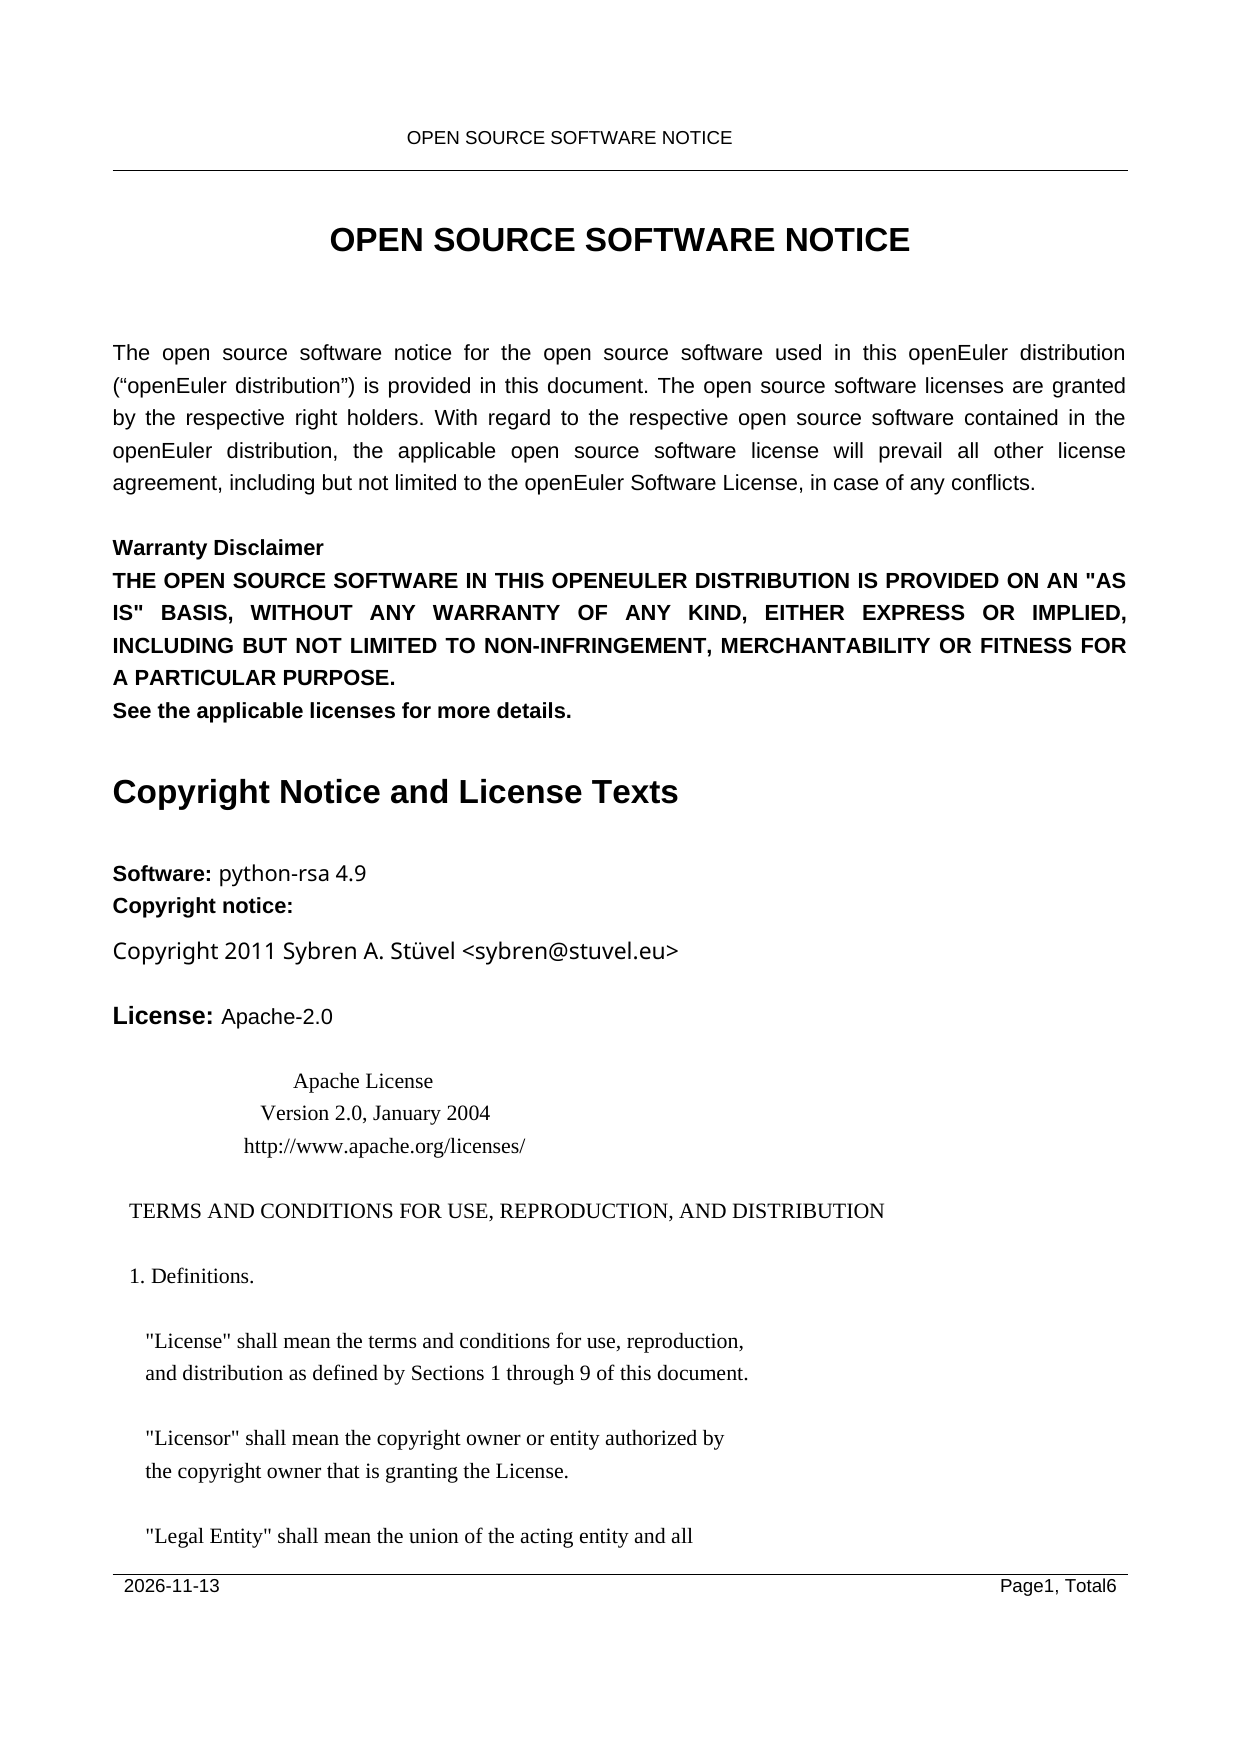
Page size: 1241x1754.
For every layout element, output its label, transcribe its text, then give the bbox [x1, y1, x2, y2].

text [112, 1031, 1128, 1551]
text Copyright notice: [112, 889, 1128, 921]
text OPEN SOURCE SOFTWARE NOTICE [112, 206, 1128, 271]
text Warranty Disclaimer [112, 531, 1128, 564]
title Software: python-rsa 4.9 [112, 856, 1128, 889]
text The open source software notice for the open source software used in this openEuler distribution (“openEuler distribution”) is provided in this document. The open source software licenses are granted by the respective right holders. With regard to the respective open source software contained in the openEuler distribution, the applicable open source software license will prevail all other license agreement, including but not limited to the openEuler Software License, in case of any conflicts. [112, 336, 1128, 499]
text Copyright Notice and License Texts [112, 759, 1128, 824]
text License: Apache-2.0 [112, 999, 1128, 1031]
text THE OPEN SOURCE SOFTWARE IN THIS OPENEULER DISTRIBUTION IS PROVIDED ON AN "AS IS" BASIS, WITHOUT ANY WARRANTY OF ANY KIND, EITHER EXPRESS OR IMPLIED, INCLUDING BUT NOT LIMITED TO NON-INFRINGEMENT, MERCHANTABILITY OR FITNESS FOR A PARTICULAR PURPOSE. See the applicable licenses for more details. [112, 564, 1128, 726]
text Copyright 2011 Sybren A. Stüvel <sybren@stuvel.eu> [112, 934, 1128, 999]
